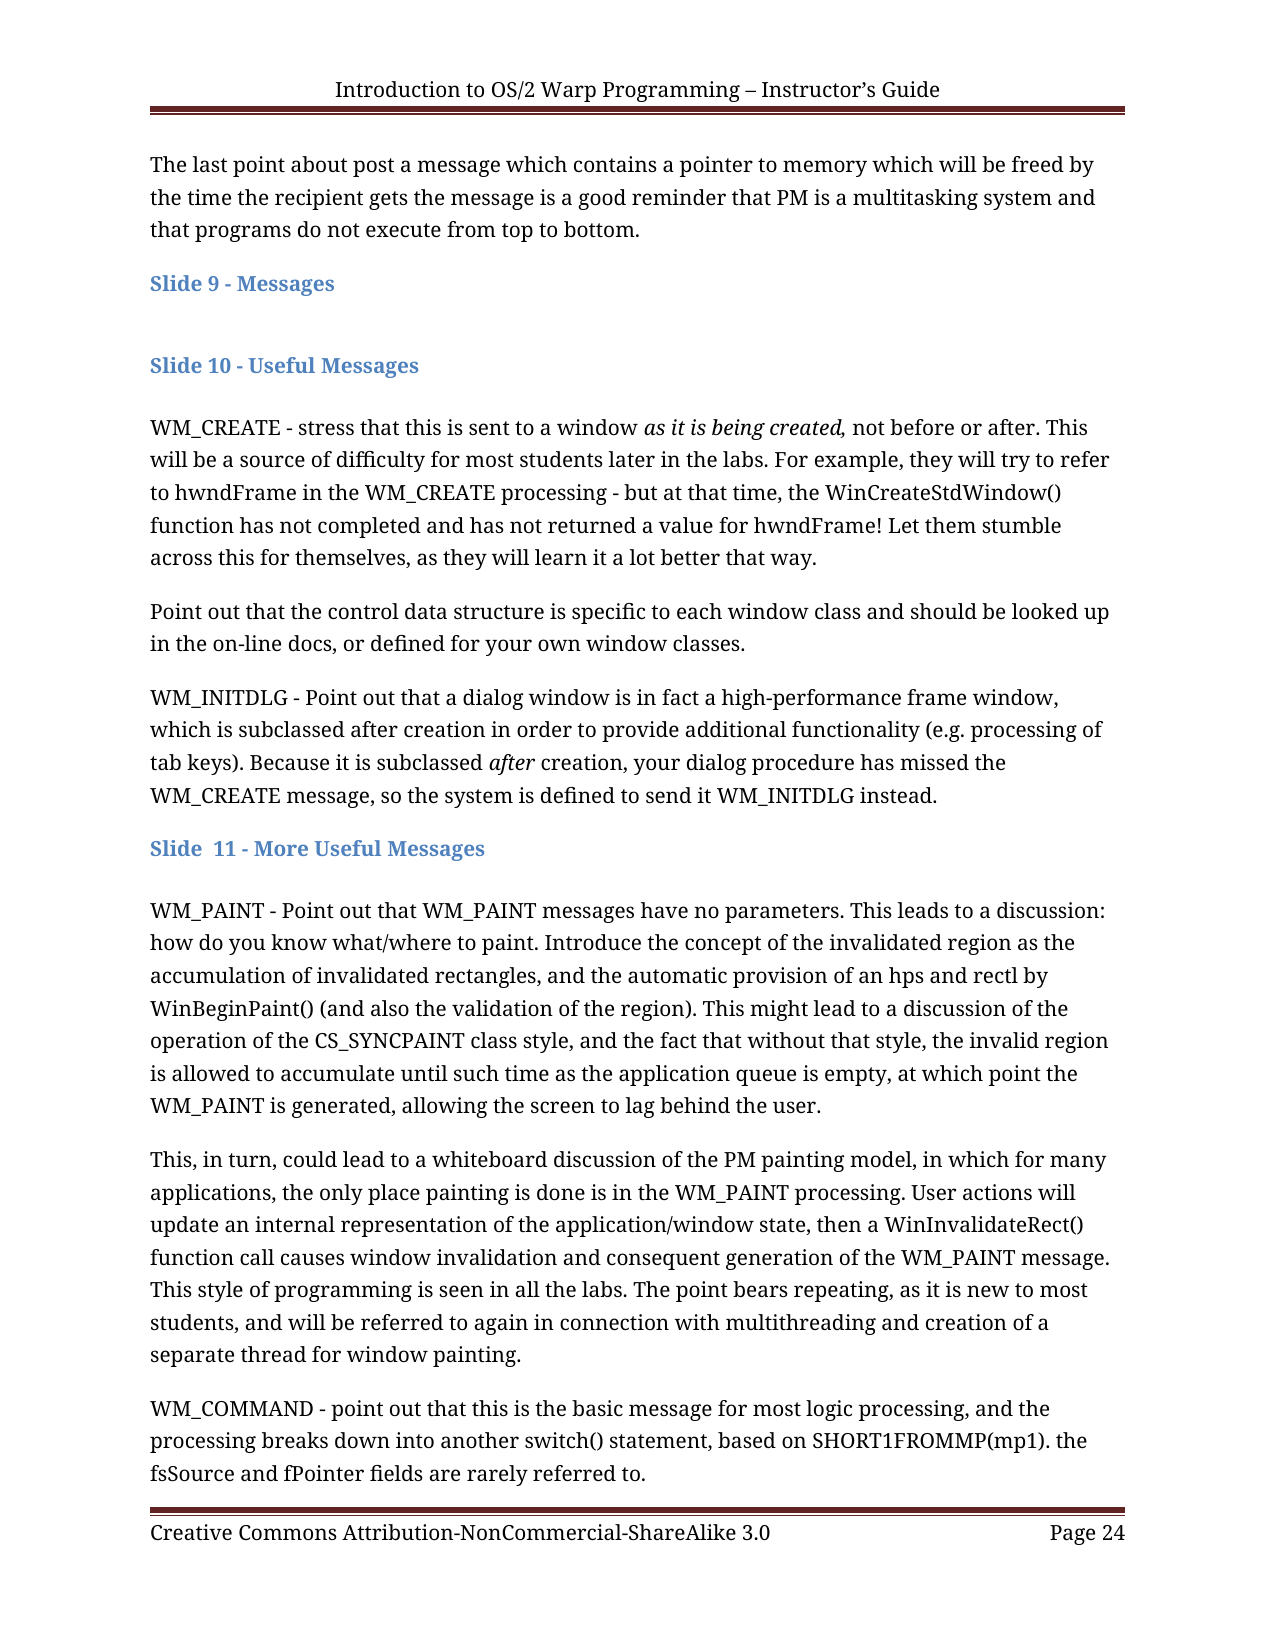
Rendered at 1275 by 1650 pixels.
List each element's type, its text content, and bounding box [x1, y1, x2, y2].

text WM_COMMAND - point out that this is the basic message for most logic processing, and the processing breaks down into another switch() statement, based on SHORT1FROMMP(mp1). the fsSource and fPointer fields are rarely referred to. [150, 1394, 1125, 1488]
text WM_CREATE - stress that this is sent to a window as it is being created, not before or after. This will be a source of difficulty for most students later in the labs. For example, they will try to refer to hwndFrame in the WM_CREATE processing - but at that time, the WinCreateStdWindow() function has not completed and has not returned a value for hwndFrame! Let them stumble across this for themselves, as they will learn it a lot better that way. [150, 413, 1125, 572]
text This, in turn, could lead to a whiteboard discussion of the PM painting model, in which for many applications, the only place painting is done is in the WM_PAINT processing. User actions will update an internal representation of the application/window state, then a WinInvalidateRect() function call causes window invalidation and consequent generation of the WM_PAINT message. This style of programming is seen in all the labs. The point bears repeating, as it is new to most students, and will be referred to again in connection with multithreading and creation of a separate thread for window painting. [150, 1145, 1125, 1369]
text WM_PAINT - Point out that WM_PAINT messages have no parameters. This leads to a discussion: how do you know what/where to paint. Introduce the concept of the invalidated region as the accumulation of invalidated rectangles, and the automatic provision of an hps and rectl by WinBeginPaint() (and also the validation of the region). This might lead to a discussion of the operation of the CS_SYNCPAINT class style, and the fact that without that style, the invalid region is allowed to accumulate until such time as the application queue is empty, at which point the WM_PAINT is generated, allowing the screen to lag behind the user. [150, 896, 1125, 1120]
text Point out that the control data structure is specific to each window class and should be looked up in the on-line docs, or defined for your own window classes. [150, 597, 1125, 658]
text WM_INITDLG - Point out that a dialog window is in fact a high-performance frame window, which is subclassed after creation in order to provide additional functionality (e.g. processing of tab keys). Because it is subclassed after creation, your dialog procedure has missed the WM_CREATE message, so the system is defined to send it WM_INITDLG instead. [150, 683, 1125, 809]
text The last point about post a message which contains a pointer to memory which will be freed by the time the recipient gets the message is a good reminder that PM is a multitasking system and that programs do not execute from top to bottom. [150, 150, 1125, 244]
subtitle Slide 10 - Useful Messages [150, 351, 1125, 380]
subtitle Slide 9 - Messages [150, 269, 1125, 297]
subtitle Slide 11 - More Useful Messages [150, 834, 1125, 863]
